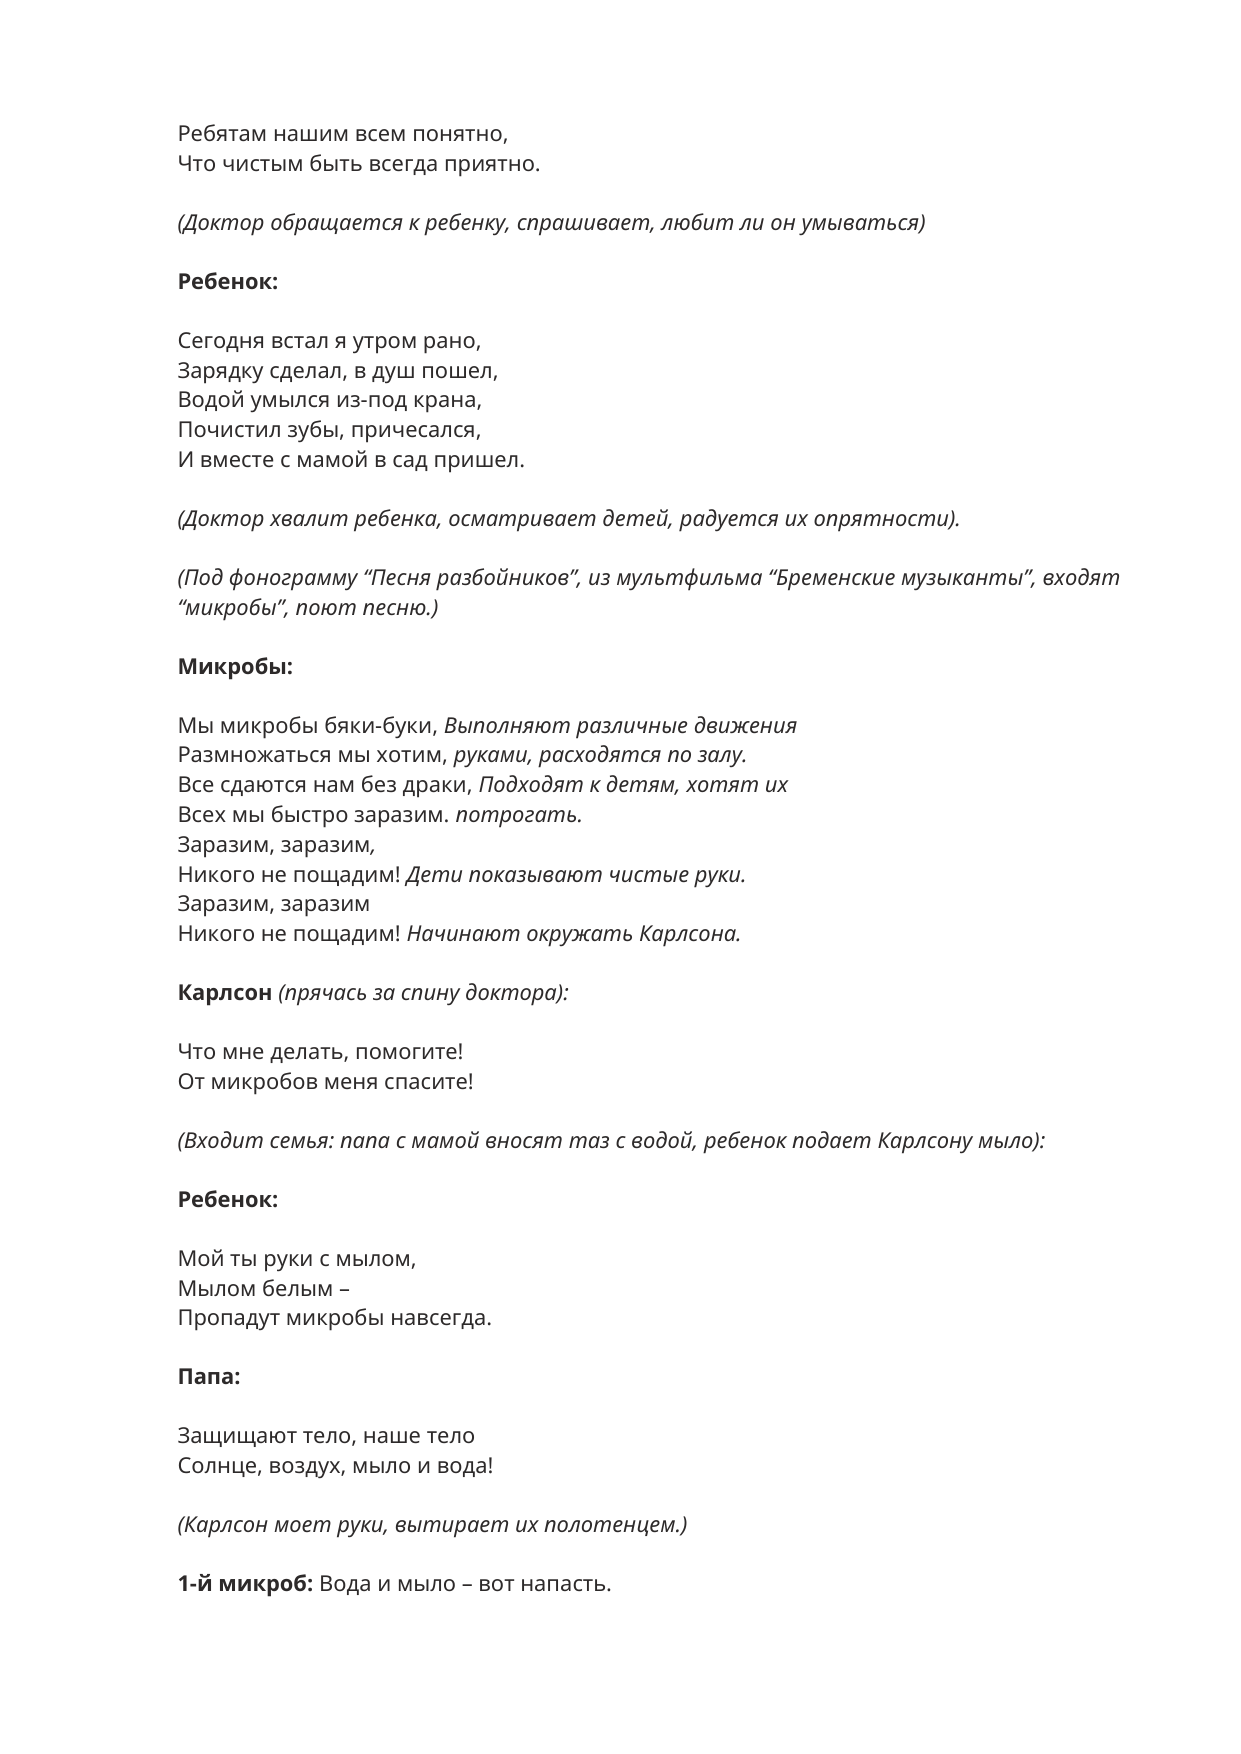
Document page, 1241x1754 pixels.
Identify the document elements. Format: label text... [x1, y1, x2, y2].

text Карлсон (прячась за спину доктора): [177, 977, 1152, 1007]
text Мой ты руки с мылом, Мылом белым – Пропадут микробы навсегда. [177, 1243, 1152, 1332]
text Микробы: [177, 651, 1152, 680]
text Ребенок: [177, 266, 1152, 296]
text Ребятам нашим всем понятно, Что чистым быть всегда приятно. [177, 118, 1152, 178]
text Что мне делать, помогите! От микробов меня спасите! [177, 1036, 1152, 1096]
text (Входит семья: папа с мамой вносят таз с водой, ребенок подает Карлсону мыло): [177, 1125, 1152, 1154]
text (Карлсон моет руки, вытирает их полотенцем.) [177, 1509, 1152, 1539]
text Мы микробы бяки-буки, Выполняют различные движения Размножаться мы хотим, руками, расходятся по залу. Все сдаются нам без драки, Подходят к детям, хотят их Всех мы быстро заразим. потрогать. Заразим, заразим, Никого не пощадим! Дети показывают чистые руки. Заразим, заразим Никого не пощадим! Начинают окружать Карлсона. [177, 709, 1152, 948]
text Ребенок: [177, 1184, 1152, 1213]
text (Доктор хвалит ребенка, осматривает детей, радуется их опрятности). [177, 503, 1152, 533]
text Защищают тело, наше тело Солнце, воздух, мыло и вода! [177, 1420, 1152, 1480]
text (Под фонограмму “Песня разбойников”, из мультфильма “Бременские музыканты”, входят “микробы”, поют песню.) [177, 562, 1152, 621]
text Папа: [177, 1361, 1152, 1391]
text 1-й микроб: Вода и мыло – вот напасть. [177, 1568, 1152, 1598]
text Сегодня встал я утром рано, Зарядку сделал, в душ пошел, Водой умылся из-под крана, Почистил зубы, причесался, И вместе с мамой в сад пришел. [177, 325, 1152, 474]
text (Доктор обращается к ребенку, спрашивает, любит ли он умываться) [177, 207, 1152, 237]
